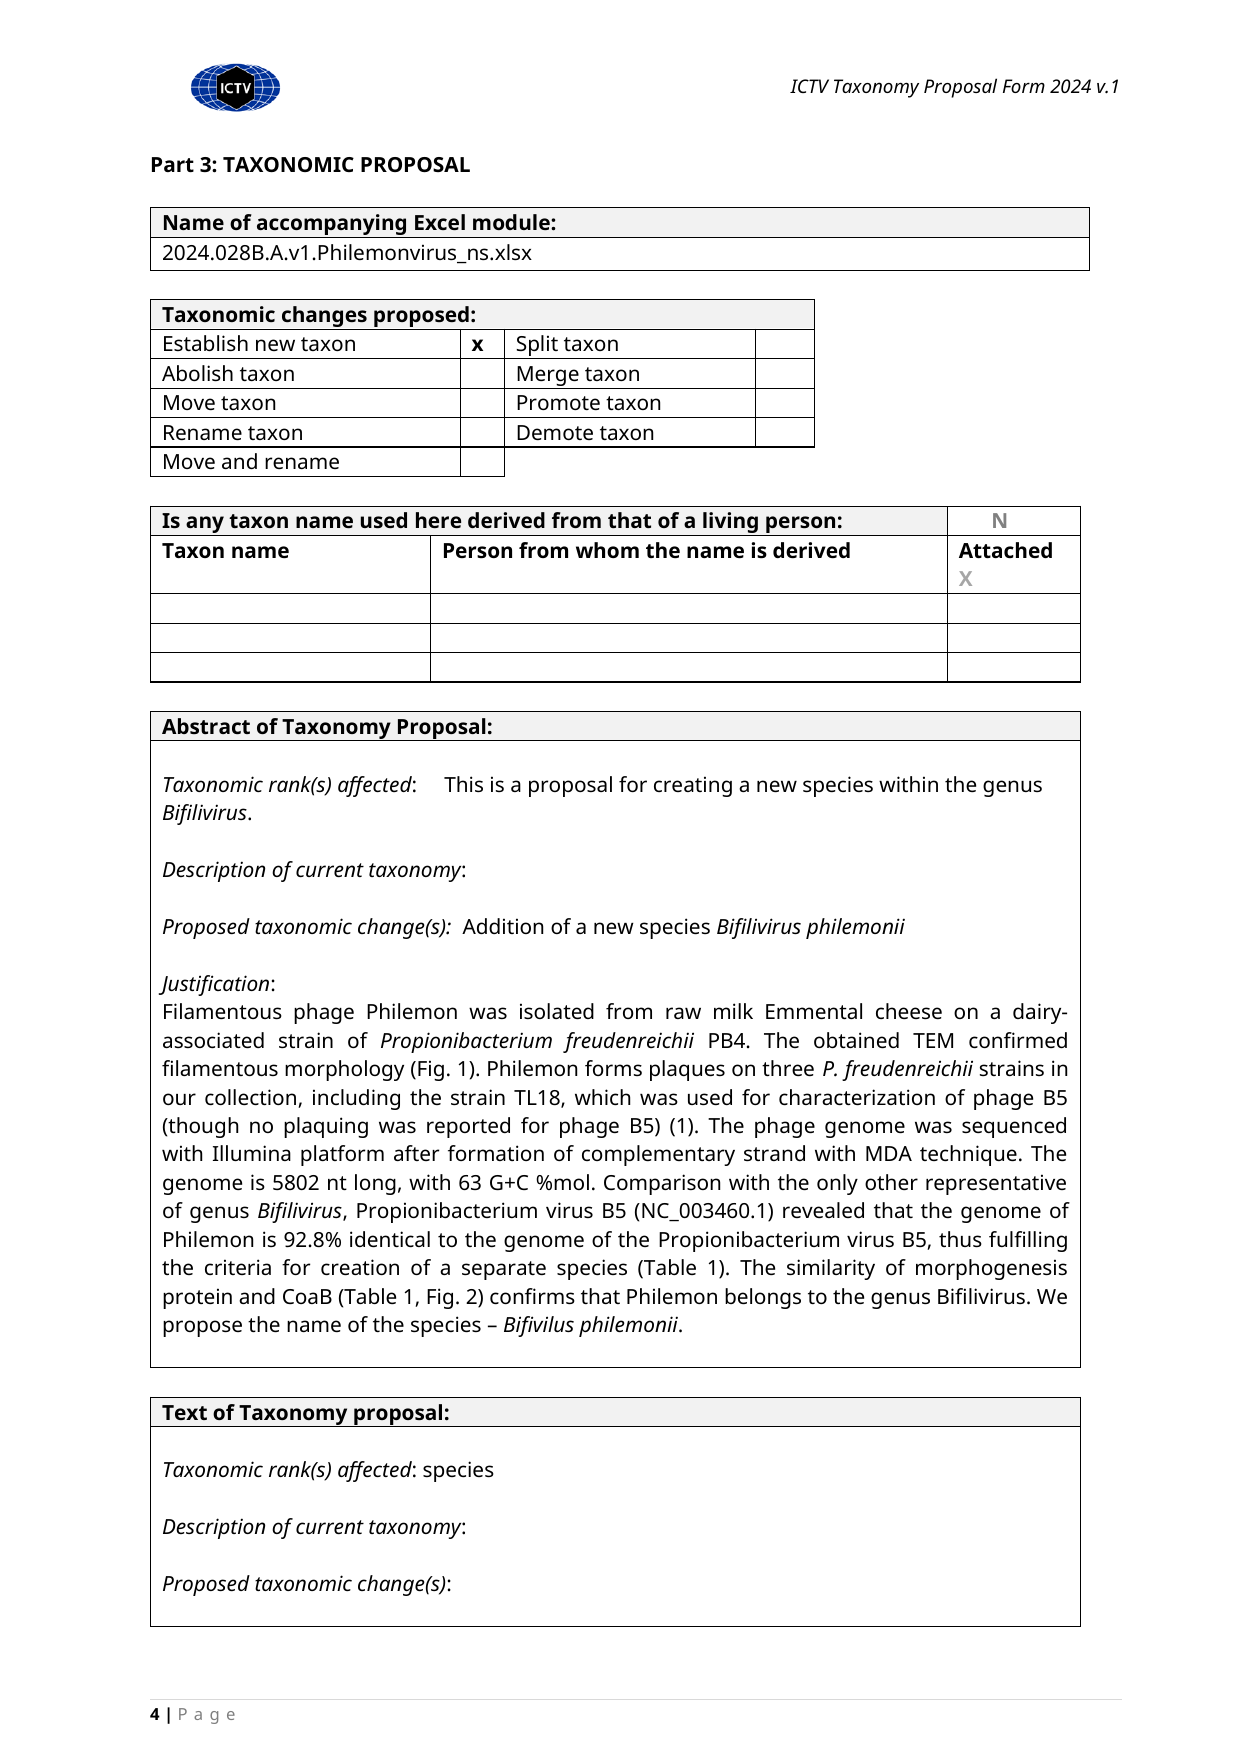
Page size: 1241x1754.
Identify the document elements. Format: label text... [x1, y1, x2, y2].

table_cell [756, 330, 814, 358]
table_cell [431, 624, 947, 652]
table_cell [151, 653, 430, 681]
table_cell Promote taxon [505, 389, 755, 417]
table_cell [948, 594, 1080, 622]
table_cell [431, 594, 947, 622]
table_cell Establish new taxon [151, 330, 460, 358]
table_cell [151, 624, 430, 652]
text Part 3: TAXONOMIC PROPOSAL [150, 150, 1122, 178]
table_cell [151, 1427, 1080, 1626]
table_cell 2024.028B.A.v1.Philemonvirus_ns.xlsx [151, 238, 1089, 269]
table_cell [461, 448, 504, 476]
table_cell Merge taxon [505, 359, 755, 387]
table_cell x [461, 330, 504, 358]
table_header Name of accompanying Excel module: [151, 208, 1089, 237]
table_cell [948, 653, 1080, 681]
table_cell [948, 624, 1080, 652]
table_header Text of Taxonomy proposal: [151, 1398, 1080, 1426]
table_cell Split taxon [505, 330, 755, 358]
table_cell Taxonomic rank(s) affected: This is a proposal for creating a new species within the genus Bifilivirus. Description of current taxonomy: Proposed taxonomic change(s): Addition of a new species Bifilivirus philemonii Justification: Filamentous phage Philemon was isolated from raw milk Emmental cheese on a dairy-associated strain of Propionibacterium freudenreichii PB4. The obtained TEM confirmed filamentous morphology (Fig. 1). Philemon forms plaques on three P. freudenreichii strains in our collection, including the strain TL18, which was used for characterization of phage B5 (though no plaquing was reported for phage B5) (1). The phage genome was sequenced with Illumina platform after formation of complementary strand with MDA technique. The genome is 5802 nt long, with 63 G+C %mol. Comparison with the only other representative of genus Bifilivirus, Propionibacterium virus B5 (NC_003460.1) revealed that the genome of Philemon is 92.8% identical to the genome of the Propionibacterium virus B5, thus fulfilling the criteria for creation of a separate species (Table 1). The similarity of morphogenesis protein and CoaB (Table 1, Fig. 2) confirms that Philemon belongs to the genus Bifilivirus. We propose the name of the species – Bifivilus philemonii. [151, 741, 1080, 1367]
table_header Abstract of Taxonomy Proposal: [151, 712, 1080, 740]
table_cell [756, 418, 814, 446]
table_cell [461, 359, 504, 387]
table_cell [461, 418, 504, 446]
table_header N [948, 507, 1080, 535]
table_cell [151, 594, 430, 622]
table_cell Demote taxon [505, 418, 755, 446]
table_header Is any taxon name used here derived from that of a living person: [151, 507, 947, 535]
table_cell Abolish taxon [151, 359, 460, 387]
picture [190, 56, 282, 113]
table_cell [756, 389, 814, 417]
table_cell Attached X [948, 536, 1080, 593]
table_cell Rename taxon [151, 418, 460, 446]
table_cell [461, 389, 504, 417]
table_cell [756, 359, 814, 387]
table_cell [431, 653, 947, 681]
table_cell Person from whom the name is derived [431, 536, 947, 593]
table_cell Move and rename [151, 448, 460, 476]
table_header Taxonomic changes proposed: [151, 300, 814, 328]
table_cell Taxon name [151, 536, 430, 593]
table_cell Move taxon [151, 389, 460, 417]
